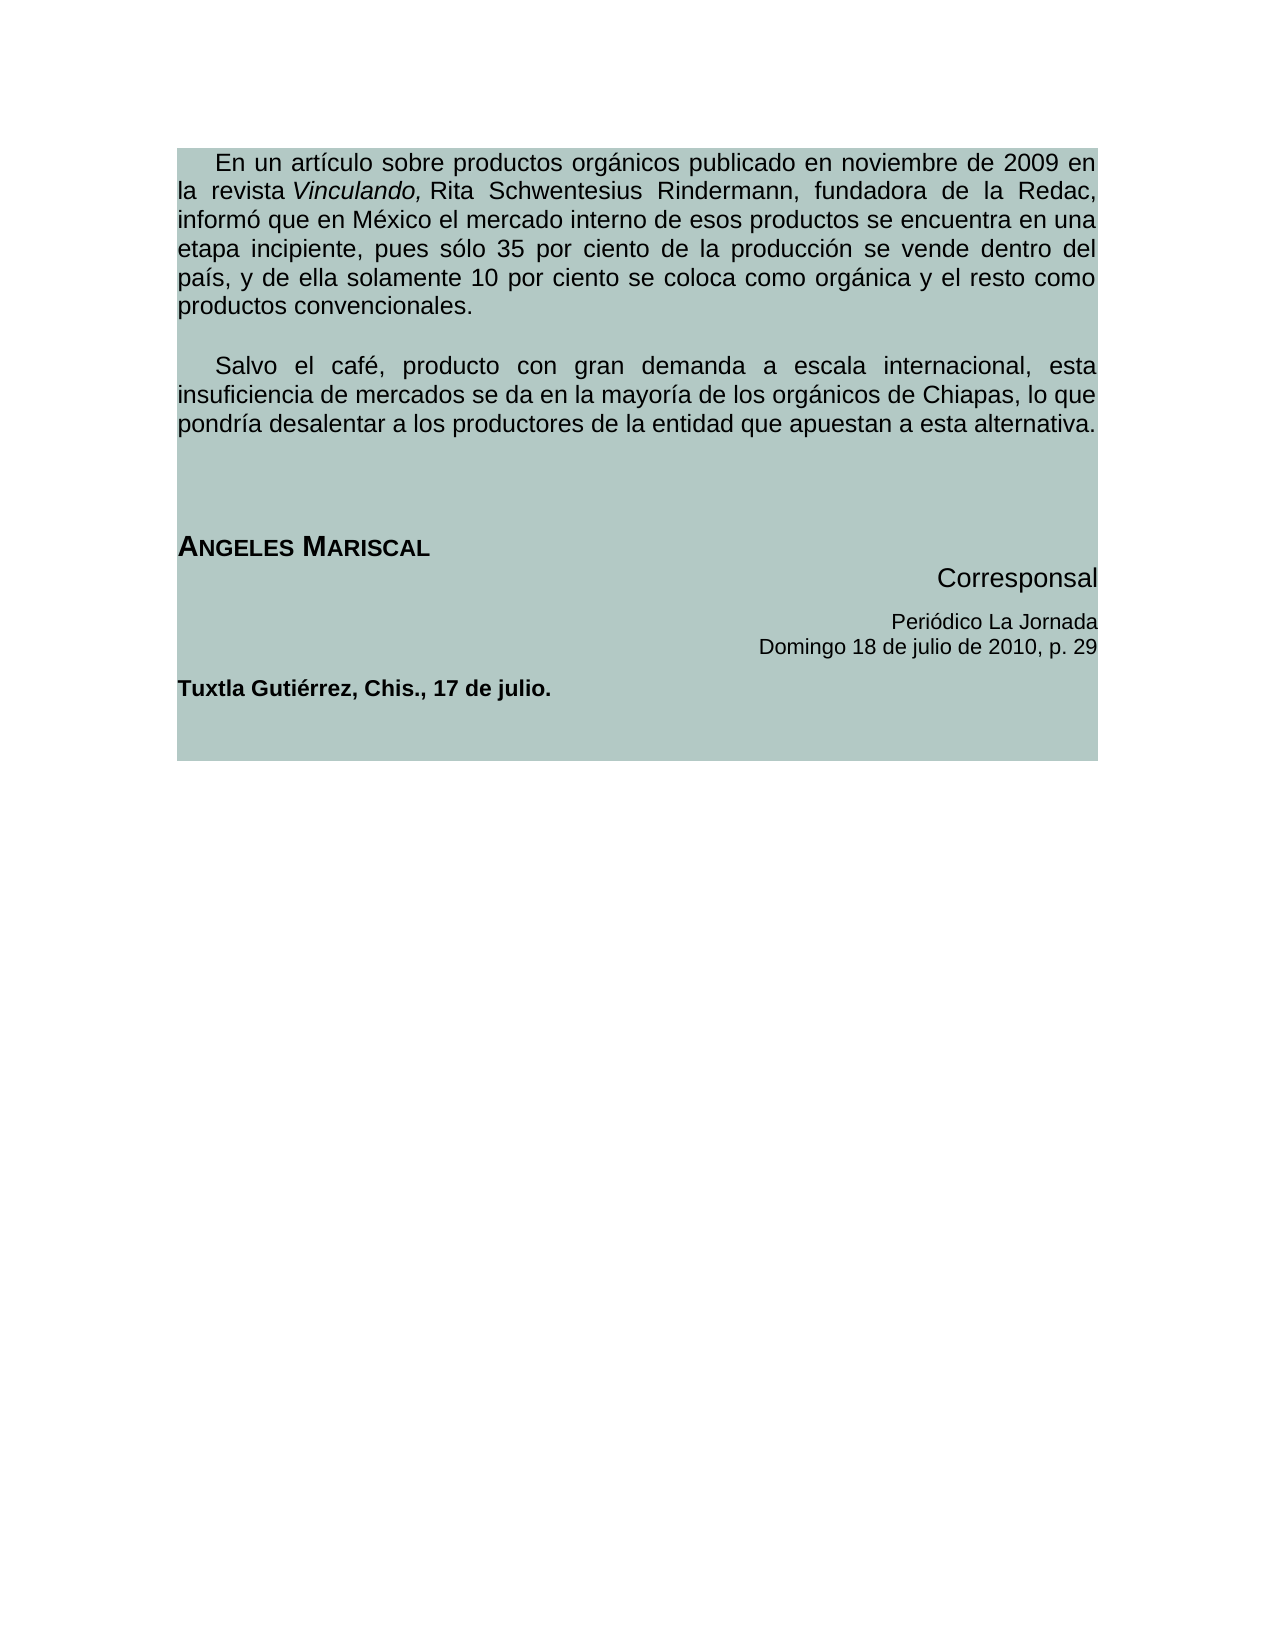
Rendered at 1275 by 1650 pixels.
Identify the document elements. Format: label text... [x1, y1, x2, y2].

text Salvo el café, producto con gran demanda a escala internacional, esta insuficiencia de mercados se da en la mayoría de los orgánicos de Chiapas, lo que pondría desalentar a los productores de la entidad que apuestan a esta alternativa. [177, 351, 1098, 437]
text Angeles Mariscal [177, 528, 1098, 562]
text Periódico La Jornada Domingo 18 de julio de 2010, p. 29 [177, 609, 1098, 659]
text En un artículo sobre productos orgánicos publicado en noviembre de 2009 en la revista Vinculando, Rita Schwentesius Rindermann, fundadora de la Redac, informó que en México el mercado interno de esos productos se encuentra en una etapa incipiente, pues sólo 35 por ciento de la producción se vende dentro del país, y de ella solamente 10 por ciento se coloca como orgánica y el resto como productos convencionales. [177, 148, 1098, 320]
text Tuxtla Gutiérrez, Chis., 17 de julio. [177, 675, 1098, 701]
text Corresponsal [177, 562, 1098, 593]
